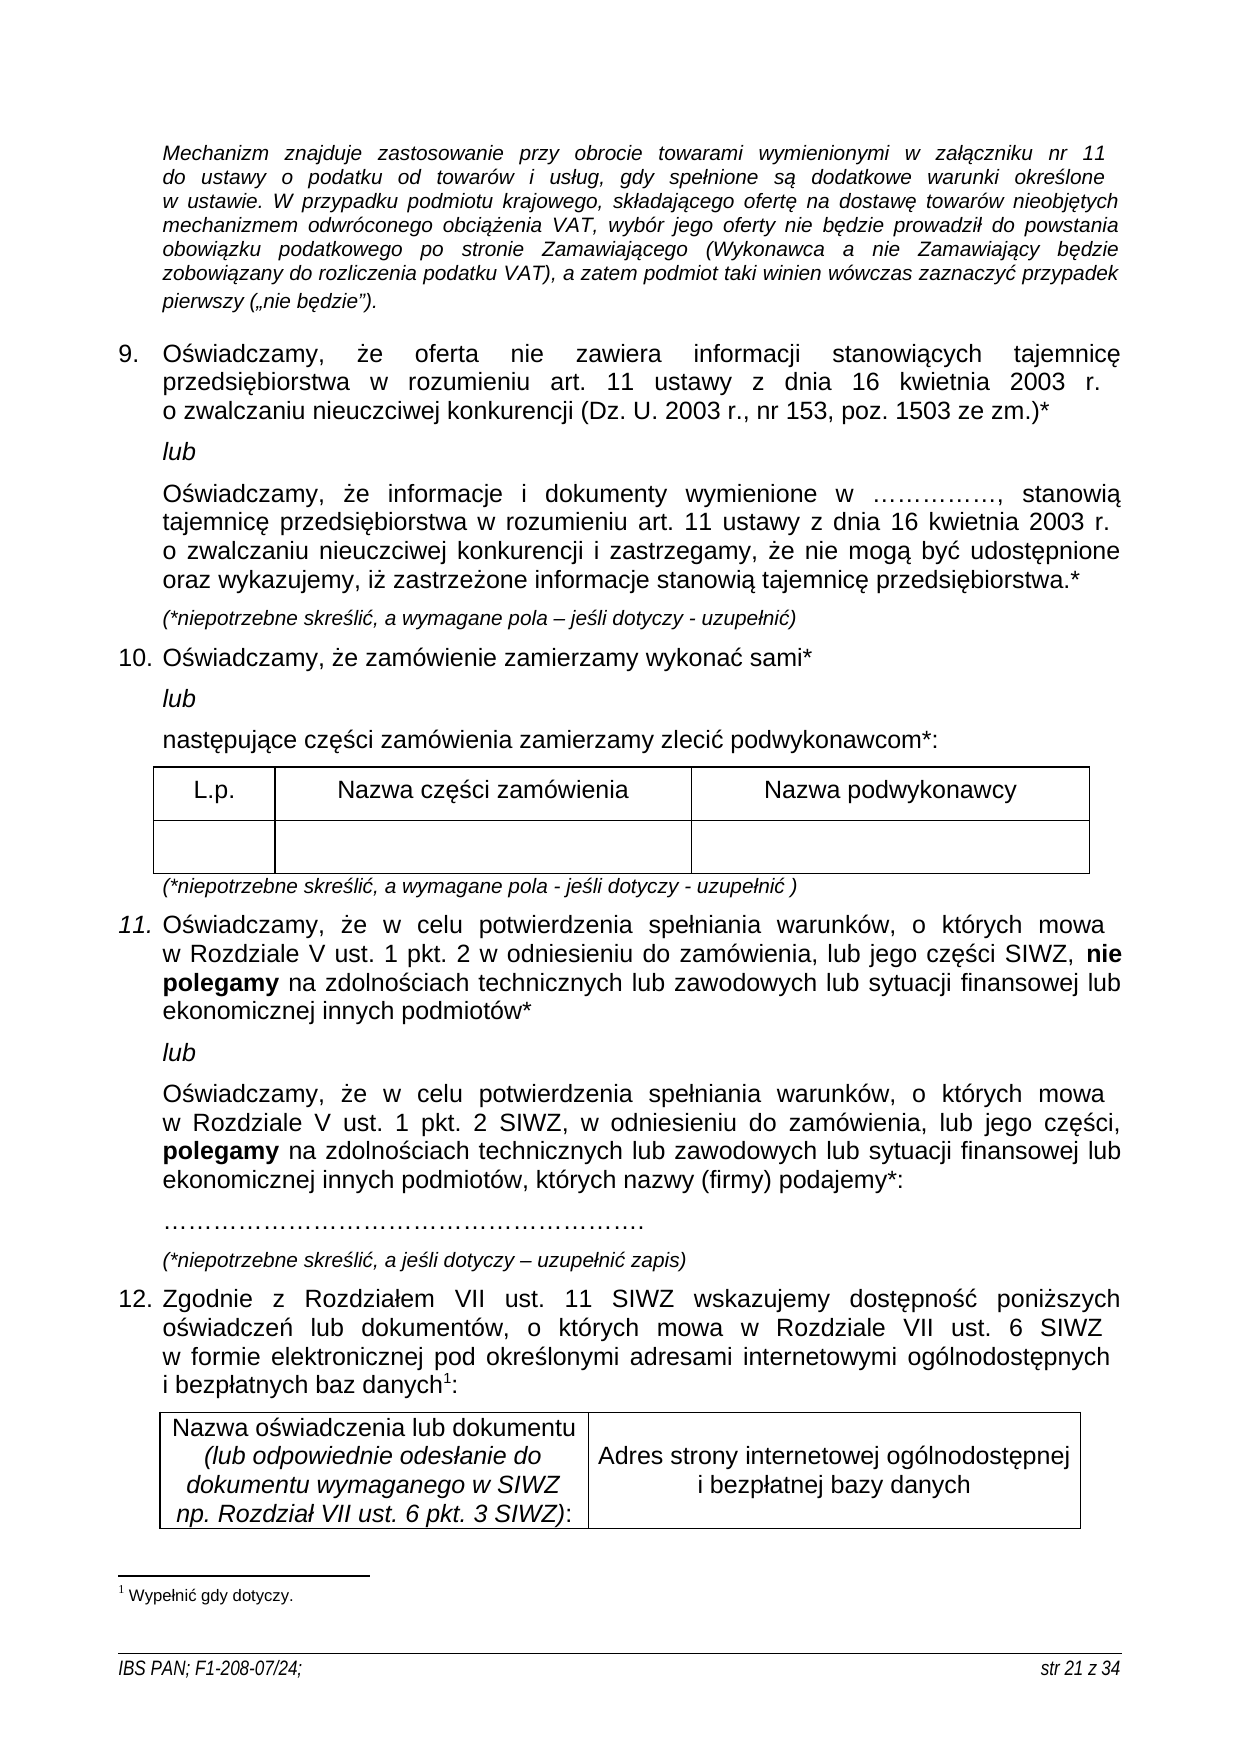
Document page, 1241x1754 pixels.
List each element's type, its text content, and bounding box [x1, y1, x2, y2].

text Oświadczamy, że informacje i dokumenty wymienione w ……………, stanowią tajemnicę przedsiębiorstwa w rozumieniu art. 11 ustawy z dnia 16 kwietnia 2003 r. o zwalczaniu nieuczciwej konkurencji i zastrzegamy, że nie mogą być udostępnione oraz wykazujemy, iż zastrzeżone informacje stanowią tajemnicę przedsiębiorstwa.* [162, 479, 1122, 594]
list Oświadczamy, że zamówienie zamierzamy wykonać sami* [118, 643, 1122, 671]
text Oświadczamy, że w celu potwierdzenia spełniania warunków, o których mowa w Rozdziale V ust. 1 pkt. 2 SIWZ, w odniesieniu do zamówienia, lub jego części, polegamy na zdolnościach technicznych lub zawodowych lub sytuacji finansowej lub ekonomicznej innych podmiotów, których nazwy (firmy) podajemy*: [162, 1079, 1122, 1194]
text lub [162, 437, 1122, 466]
text (*niepotrzebne skreślić, a wymagane pola – jeśli dotyczy - uzupełnić) [162, 606, 1122, 630]
text lub [162, 1038, 1122, 1066]
text następujące części zamówienia zamierzamy zlecić podwykonawcom*: [162, 725, 1122, 754]
text (*niepotrzebne skreślić, a wymagane pola - jeśli dotyczy - uzupełnić ) [162, 874, 1122, 898]
text lub [162, 684, 1122, 713]
table_header L.p. [154, 768, 274, 819]
list Oświadczamy, że w celu potwierdzenia spełniania warunków, o których mowa w Rozdziale V ust. 1 pkt. 2 w odniesieniu do zamówienia, lub jego części SIWZ, nie polegamy na zdolnościach technicznych lub zawodowych lub sytuacji finansowej lub ekonomicznej innych podmiotów* [118, 910, 1122, 1025]
table_header Nazwa oświadczenia lub dokumentu (lub odpowiednie odesłanie do dokumentu wymaganego w SIWZ np. Rozdział VII ust. 6 pkt. 3 SIWZ): [161, 1413, 588, 1528]
table_cell [154, 821, 274, 873]
text Mechanizm znajduje zastosowanie przy obrocie towarami wymienionymi w załączniku nr 11 do ustawy o podatku od towarów i usług, gdy spełnione są dodatkowe warunki określone w ustawie. W przypadku podmiotu krajowego, składającego ofertę na dostawę towarów nieobjętych mechanizmem odwróconego obciążenia VAT, wybór jego oferty nie będzie prowadził do powstania obowiązku podatkowego po stronie Zamawiającego (Wykonawca a nie Zamawiający będzie zobowiązany do rozliczenia podatku VAT), a zatem podmiot taki winien wówczas zaznaczyć przypadek pierwszy („nie będzie”). [162, 141, 1122, 314]
list Oświadczamy, że oferta nie zawiera informacji stanowiących tajemnicę przedsiębiorstwa w rozumieniu art. 11 ustawy z dnia 16 kwietnia 2003 r. o zwalczaniu nieuczciwej konkurencji (Dz. U. 2003 r., nr 153, poz. 1503 ze zm.)* [118, 339, 1122, 425]
table_cell [276, 821, 691, 873]
table_header Nazwa podwykonawcy [692, 768, 1089, 819]
table_header Adres strony internetowej ogólnodostępnej i bezpłatnej bazy danych [589, 1413, 1080, 1528]
table_cell [692, 821, 1089, 873]
list Zgodnie z Rozdziałem VII ust. 11 SIWZ wskazujemy dostępność poniższych oświadczeń lub dokumentów, o których mowa w Rozdziale VII ust. 6 SIWZ w formie elektronicznej pod określonymi adresami internetowymi ogólnodostępnych i bezpłatnych baz danych: [118, 1284, 1122, 1399]
text (*niepotrzebne skreślić, a jeśli dotyczy – uzupełnić zapis) [162, 1248, 1122, 1272]
table_header Nazwa części zamówienia [276, 768, 691, 819]
text …………………………………………………. [162, 1206, 1122, 1235]
